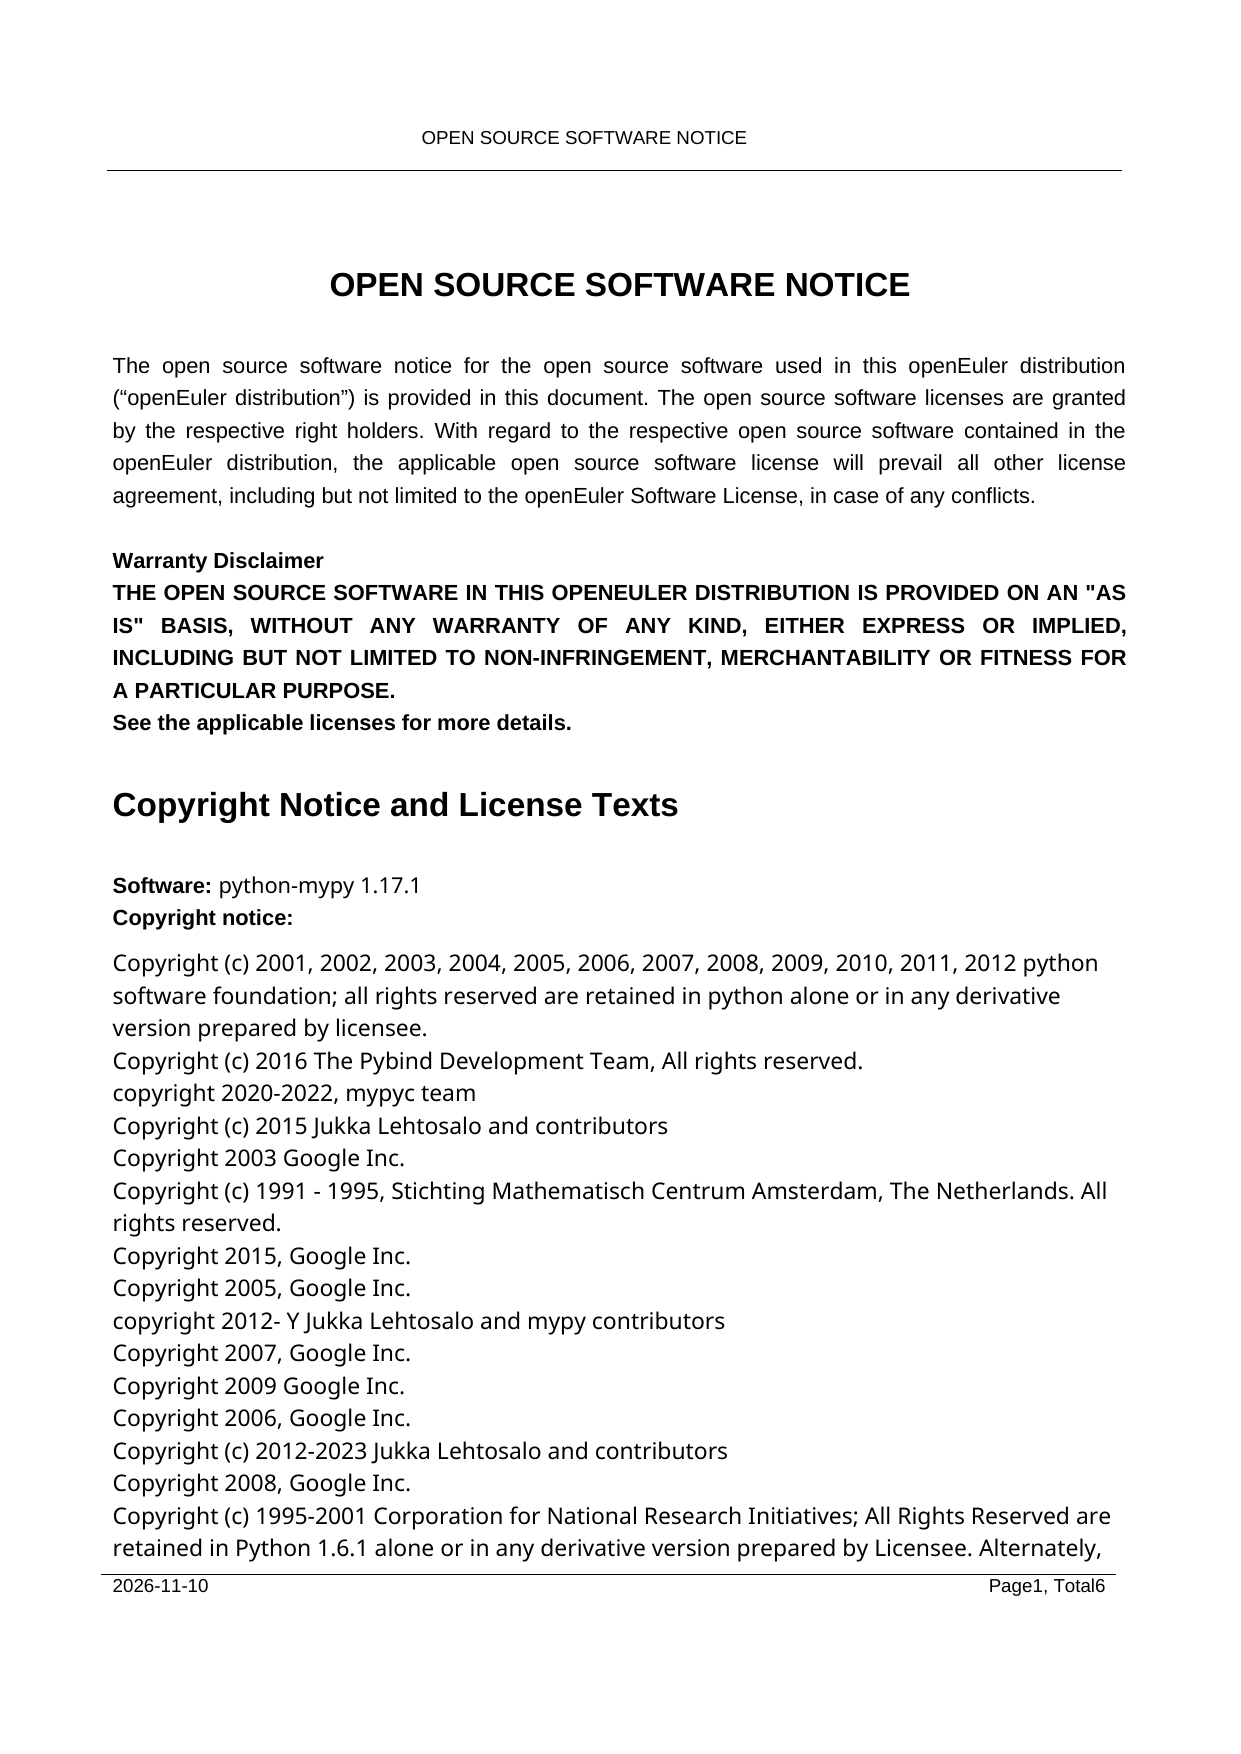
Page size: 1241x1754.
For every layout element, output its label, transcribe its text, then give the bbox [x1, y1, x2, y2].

text Copyright notice: [112, 901, 1128, 934]
text Warranty Disclaimer [112, 544, 1128, 576]
text The open source software notice for the open source software used in this openEuler distribution (“openEuler distribution”) is provided in this document. The open source software licenses are granted by the respective right holders. With regard to the respective open source software contained in the openEuler distribution, the applicable open source software license will prevail all other license agreement, including but not limited to the openEuler Software License, in case of any conflicts. [112, 349, 1128, 511]
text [112, 947, 1128, 1564]
text OPEN SOURCE SOFTWARE NOTICE [112, 251, 1128, 316]
title Software: python-mypy 1.17.1 [112, 869, 1128, 901]
text THE OPEN SOURCE SOFTWARE IN THIS OPENEULER DISTRIBUTION IS PROVIDED ON AN "AS IS" BASIS, WITHOUT ANY WARRANTY OF ANY KIND, EITHER EXPRESS OR IMPLIED, INCLUDING BUT NOT LIMITED TO NON-INFRINGEMENT, MERCHANTABILITY OR FITNESS FOR A PARTICULAR PURPOSE. See the applicable licenses for more details. [112, 576, 1128, 739]
text Copyright Notice and License Texts [112, 771, 1128, 836]
